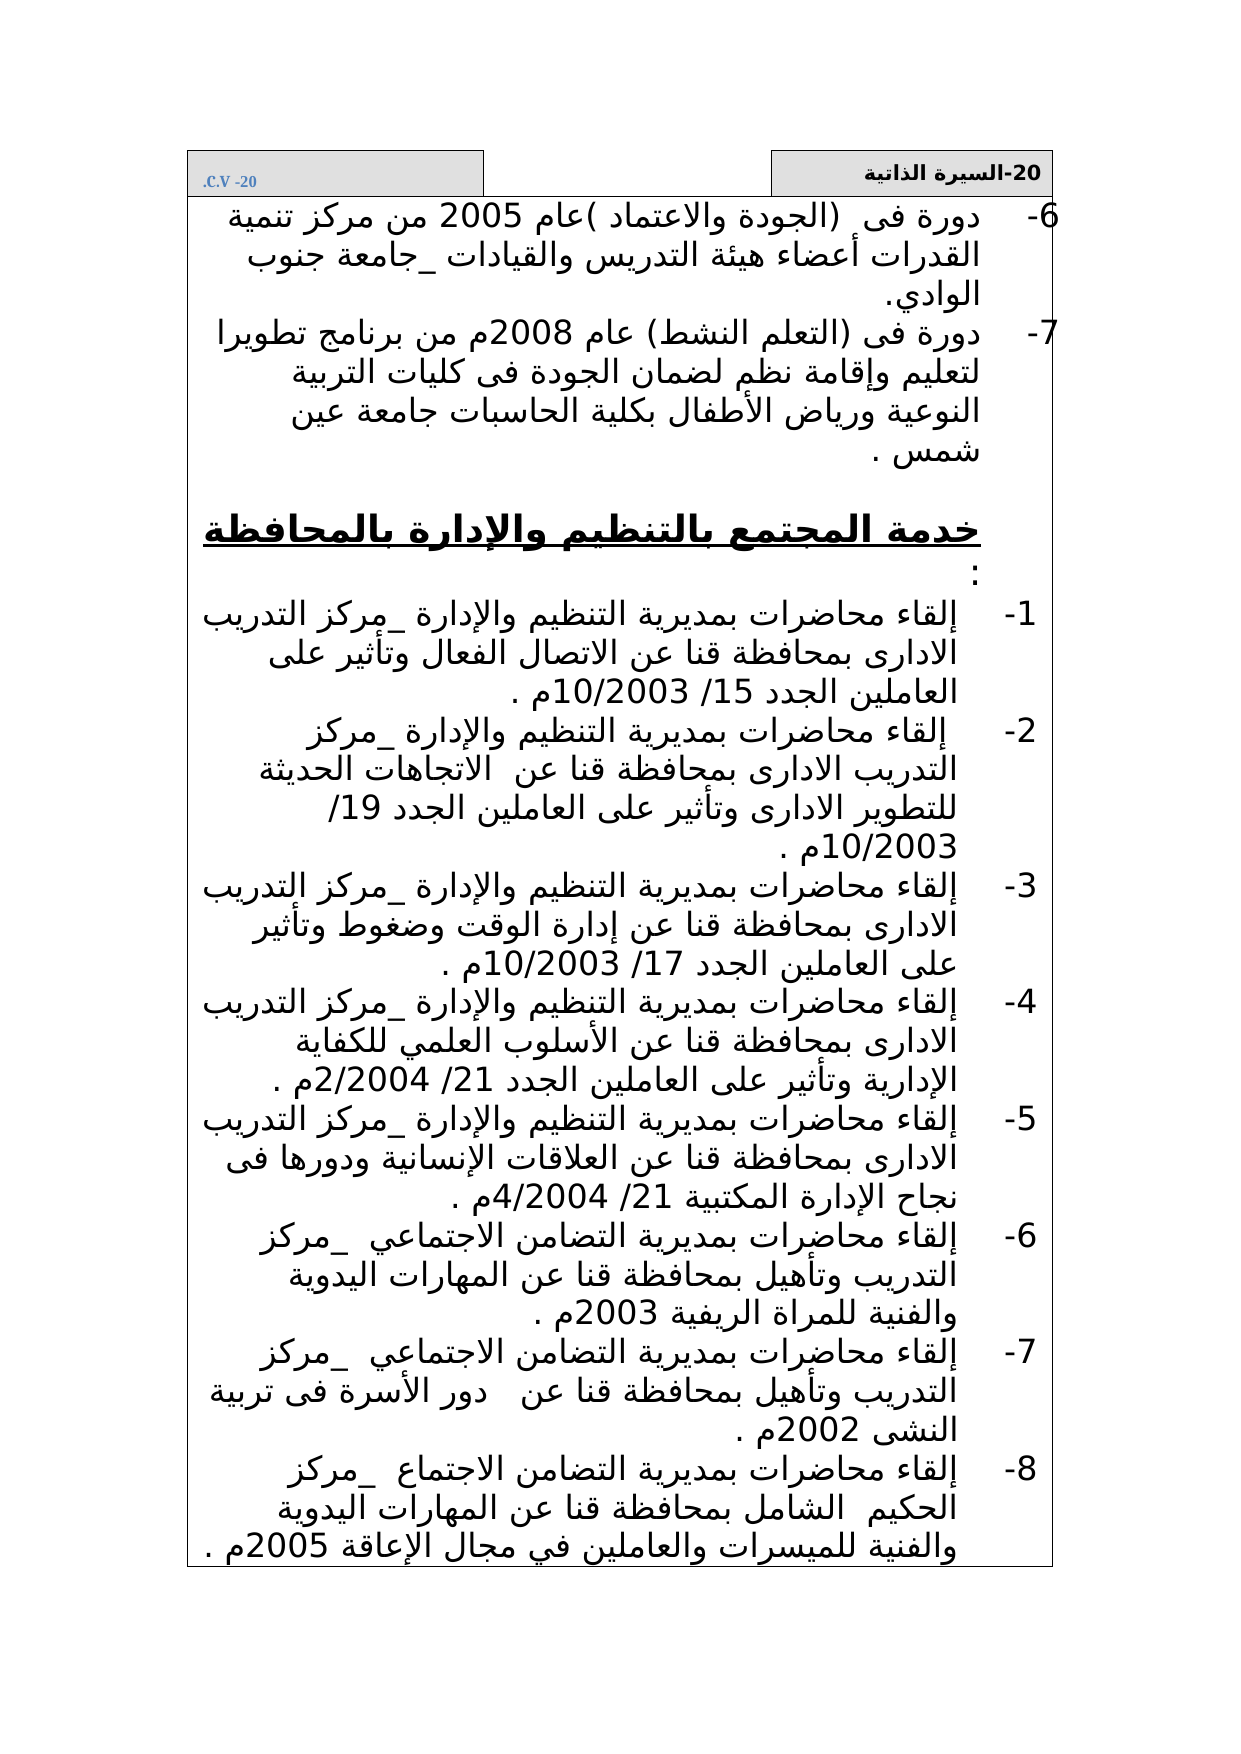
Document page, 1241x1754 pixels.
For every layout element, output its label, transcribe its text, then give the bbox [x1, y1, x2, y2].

table_header [484, 150, 771, 196]
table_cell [188, 197, 1052, 1566]
table_header 20- C.V. [188, 151, 483, 196]
table_header 20-السيرة الذاتية [772, 151, 1052, 196]
